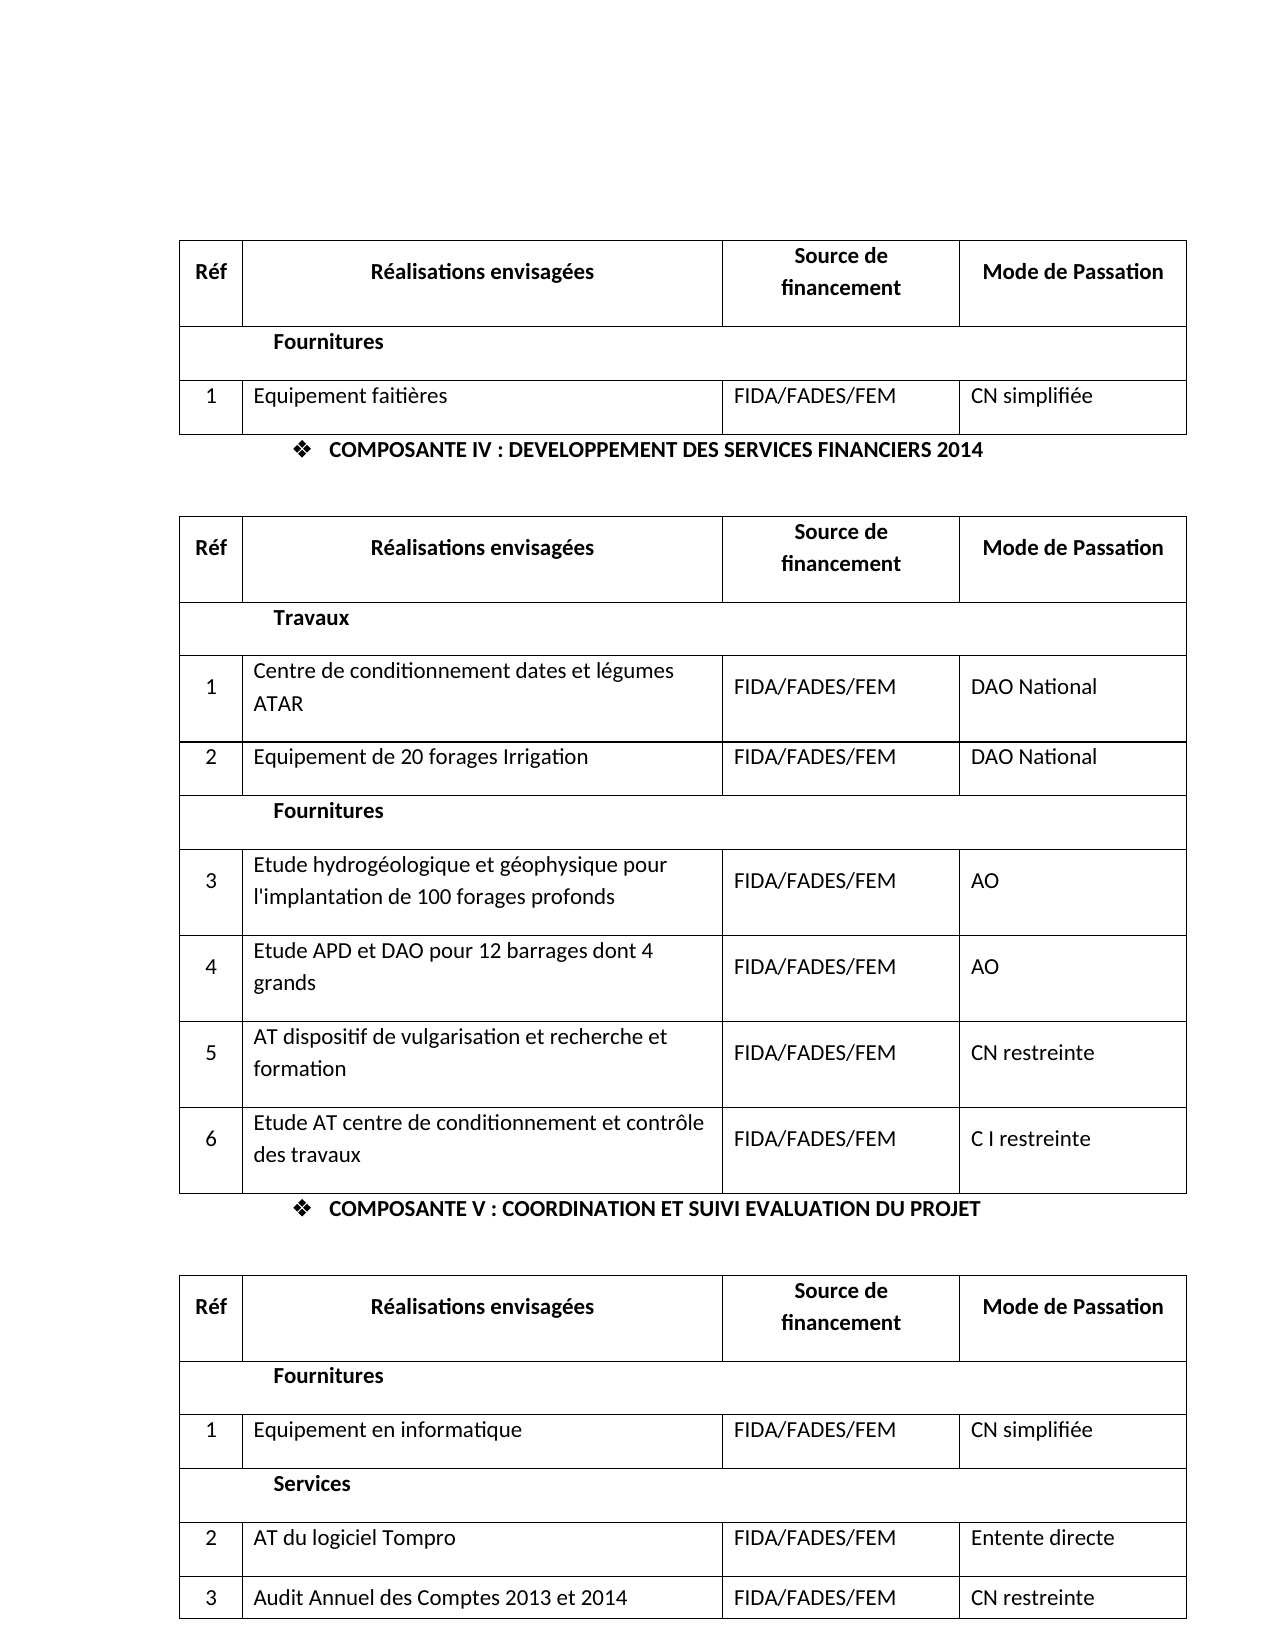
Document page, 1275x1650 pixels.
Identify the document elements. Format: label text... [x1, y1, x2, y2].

table_header Source de financement [723, 1276, 959, 1361]
table_header Réalisations envisagées [243, 517, 722, 602]
table_cell FIDA/FADES/FEM [723, 1577, 959, 1618]
table_cell C I restreinte [960, 1108, 1186, 1193]
table_cell Equipement de 20 forages Irrigation [243, 743, 722, 795]
table_cell 2 [180, 743, 242, 795]
table_cell FIDA/FADES/FEM [723, 381, 959, 434]
table_cell 4 [180, 936, 242, 1021]
table_cell CN restreinte [960, 1577, 1186, 1618]
table_cell FIDA/FADES/FEM [723, 1523, 959, 1576]
table_cell 1 [180, 381, 242, 434]
table_header Réf [180, 241, 242, 326]
table_cell Etude APD et DAO pour 12 barrages dont 4 grands [243, 936, 722, 1021]
table_cell 1 [180, 1415, 242, 1468]
table_cell DAO National [960, 656, 1186, 741]
table_cell DAO National [960, 743, 1186, 795]
table_cell AT dispositif de vulgarisation et recherche et formation [243, 1022, 722, 1107]
table_cell 3 [180, 1577, 242, 1618]
list COMPOSANTE V : COORDINATION ET SUIVI EVALUATION DU PROJET [292, 1194, 1186, 1222]
table_cell Centre de conditionnement dates et légumes ATAR [243, 656, 722, 741]
table_cell 2 [180, 1523, 242, 1576]
table_cell Etude hydrogéologique et géophysique pour l'implantation de 100 forages profonds [243, 850, 722, 935]
table_cell FIDA/FADES/FEM [723, 656, 959, 741]
table_header Réf [180, 517, 242, 602]
table_cell Fournitures [180, 796, 1186, 849]
table_cell FIDA/FADES/FEM [723, 1108, 959, 1193]
table_header Réf [180, 1276, 242, 1361]
table_cell FIDA/FADES/FEM [723, 936, 959, 1021]
table_cell Equipement en informatique [243, 1415, 722, 1468]
table_cell Fournitures [180, 1362, 1186, 1414]
table_cell 5 [180, 1022, 242, 1107]
table_header Mode de Passation [960, 1276, 1186, 1361]
table_cell CN simplifiée [960, 1415, 1186, 1468]
table_header Source de financement [723, 517, 959, 602]
table_cell FIDA/FADES/FEM [723, 743, 959, 795]
table_cell Services [180, 1469, 1186, 1522]
table_cell Etude AT centre de conditionnement et contrôle des travaux [243, 1108, 722, 1193]
table_cell 1 [180, 656, 242, 741]
table_header Réalisations envisagées [243, 241, 722, 326]
table_cell FIDA/FADES/FEM [723, 1415, 959, 1468]
table_cell CN restreinte [960, 1022, 1186, 1107]
table_cell FIDA/FADES/FEM [723, 850, 959, 935]
list COMPOSANTE IV : DEVELOPPEMENT DES SERVICES FINANCIERS 2014 [292, 435, 1186, 463]
table_header Mode de Passation [960, 241, 1186, 326]
table_cell FIDA/FADES/FEM [723, 1022, 959, 1107]
table_cell Fournitures [180, 327, 1186, 380]
table_header Réalisations envisagées [243, 1276, 722, 1361]
table_cell Equipement faitières [243, 381, 722, 434]
table_header Source de financement [723, 241, 959, 326]
table_header Mode de Passation [960, 517, 1186, 602]
table_cell Entente directe [960, 1523, 1186, 1576]
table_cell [243, 1577, 722, 1618]
table_cell AO [960, 850, 1186, 935]
table_cell Travaux [180, 603, 1186, 655]
table_cell 3 [180, 850, 242, 935]
table_cell AT du logiciel Tompro [243, 1523, 722, 1576]
table_cell 6 [180, 1108, 242, 1193]
table_cell AO [960, 936, 1186, 1021]
table_cell CN simplifiée [960, 381, 1186, 434]
